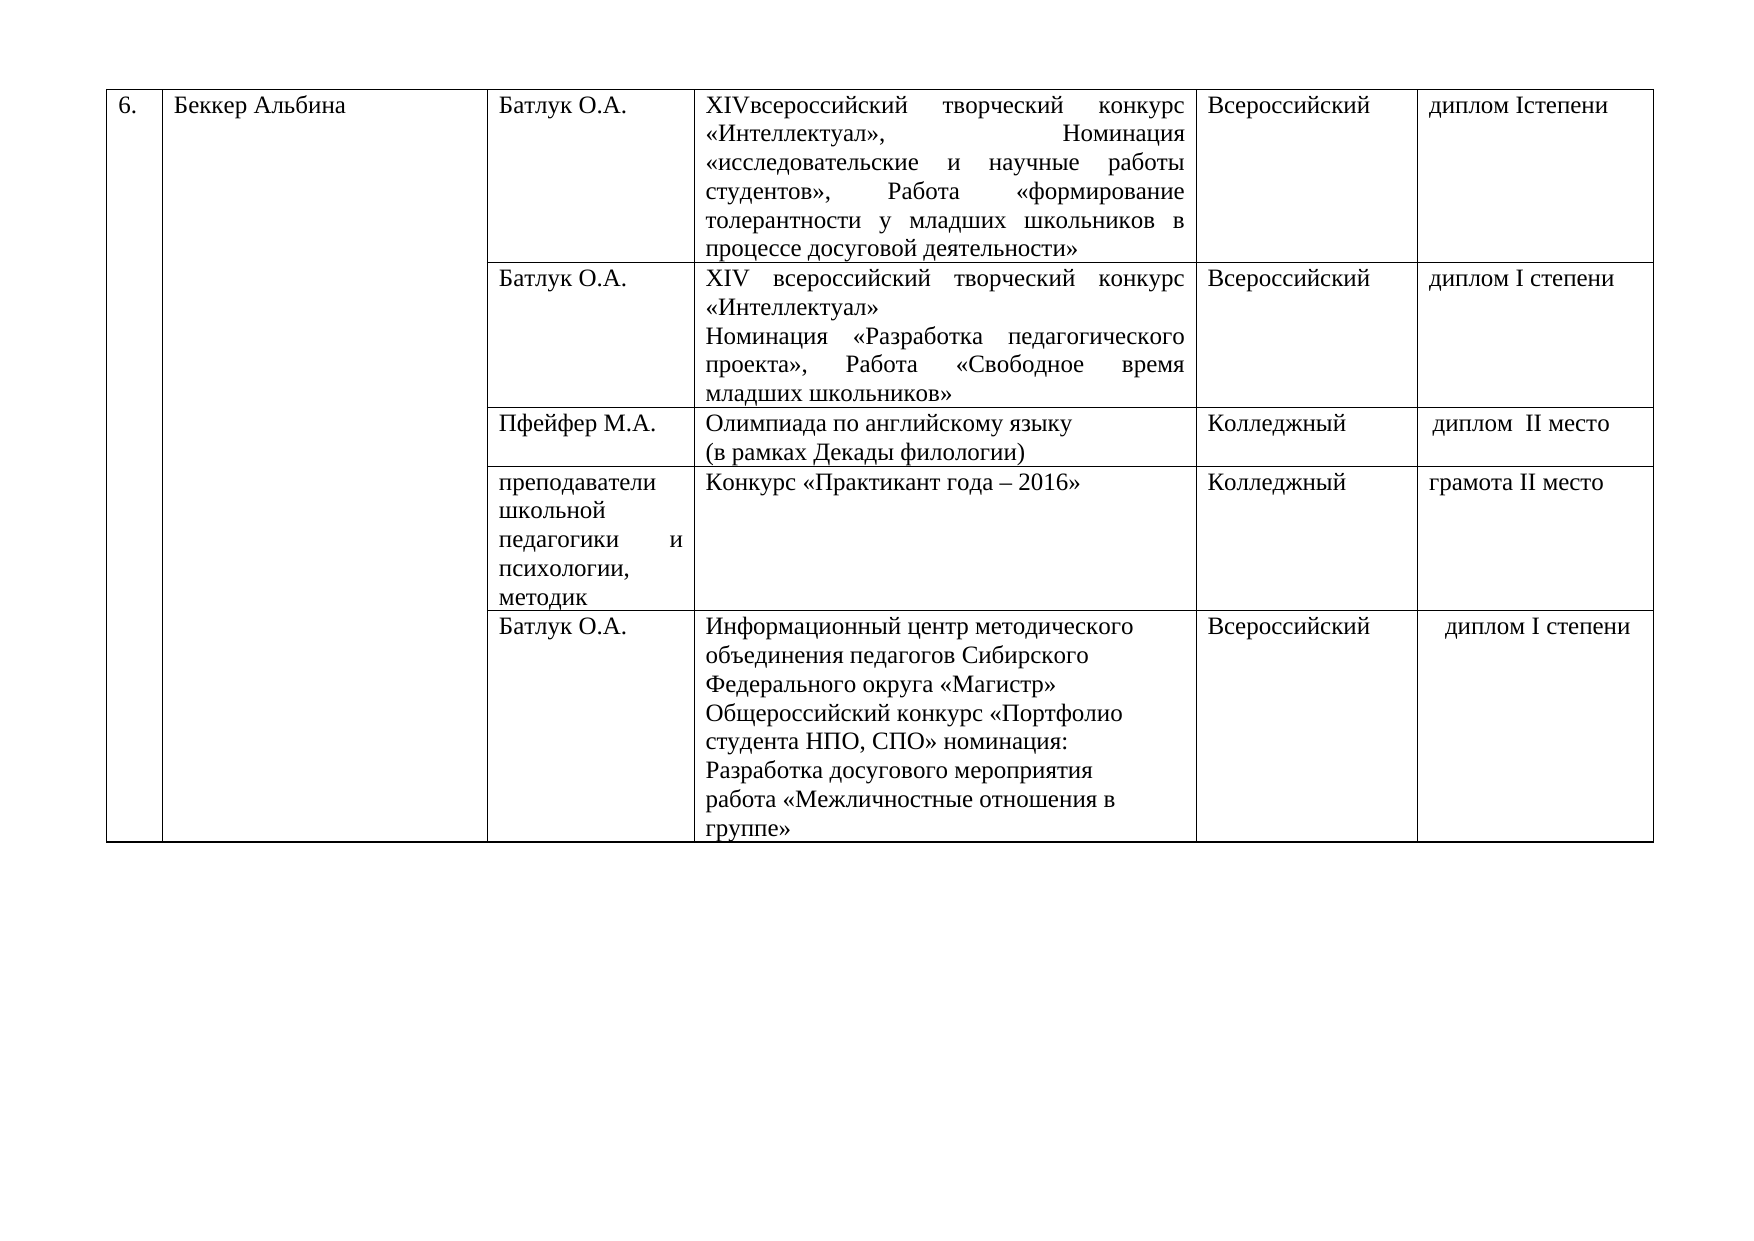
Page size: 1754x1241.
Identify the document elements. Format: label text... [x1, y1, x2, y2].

table_cell Батлук О.А. [488, 611, 694, 841]
table_cell диплом Iстепени [1418, 90, 1653, 262]
table_cell Пфейфер М.А. [488, 408, 694, 466]
table_cell Колледжный [1197, 467, 1417, 610]
table_cell диплом I степени [1418, 611, 1653, 841]
table_cell Конкурс «Практикант года – 2016» [695, 467, 1196, 610]
table_cell Всероссийский [1197, 90, 1417, 262]
table_cell диплом II место [1418, 408, 1653, 466]
table_cell Батлук О.А. [488, 263, 694, 407]
table_cell Всероссийский [1197, 611, 1417, 841]
table_cell Информационный центр методического объединения педагогов Сибирского Федерального округа «Магистр» Общероссийский конкурс «Портфолио студента НПО, СПО» номинация: Разработка досугового мероприятия работа «Межличностные отношения в группе» [695, 611, 1196, 841]
table_cell Беккер Альбина [163, 90, 487, 841]
table_cell XIVвсероссийский творческий конкурс «Интеллектуал», Номинация «исследовательские и научные работы студентов», Работа «формирование толерантности у младших школьников в процессе досуговой деятельности» [695, 90, 1196, 262]
table_cell Олимпиада по английскому языку (в рамках Декады филологии) [695, 408, 1196, 466]
table_cell XIV всероссийский творческий конкурс «Интеллектуал» Номинация «Разработка педагогического проекта», Работа «Свободное время младших школьников» [695, 263, 1196, 407]
table_cell Батлук О.А. [488, 90, 694, 262]
table_cell Всероссийский [1197, 263, 1417, 407]
table_cell преподаватели школьной педагогики и психологии, методик [488, 467, 694, 610]
table_cell [107, 90, 162, 841]
table_cell диплом I степени [1418, 263, 1653, 407]
table_cell Колледжный [1197, 408, 1417, 466]
table_cell грамота II место [1418, 467, 1653, 610]
